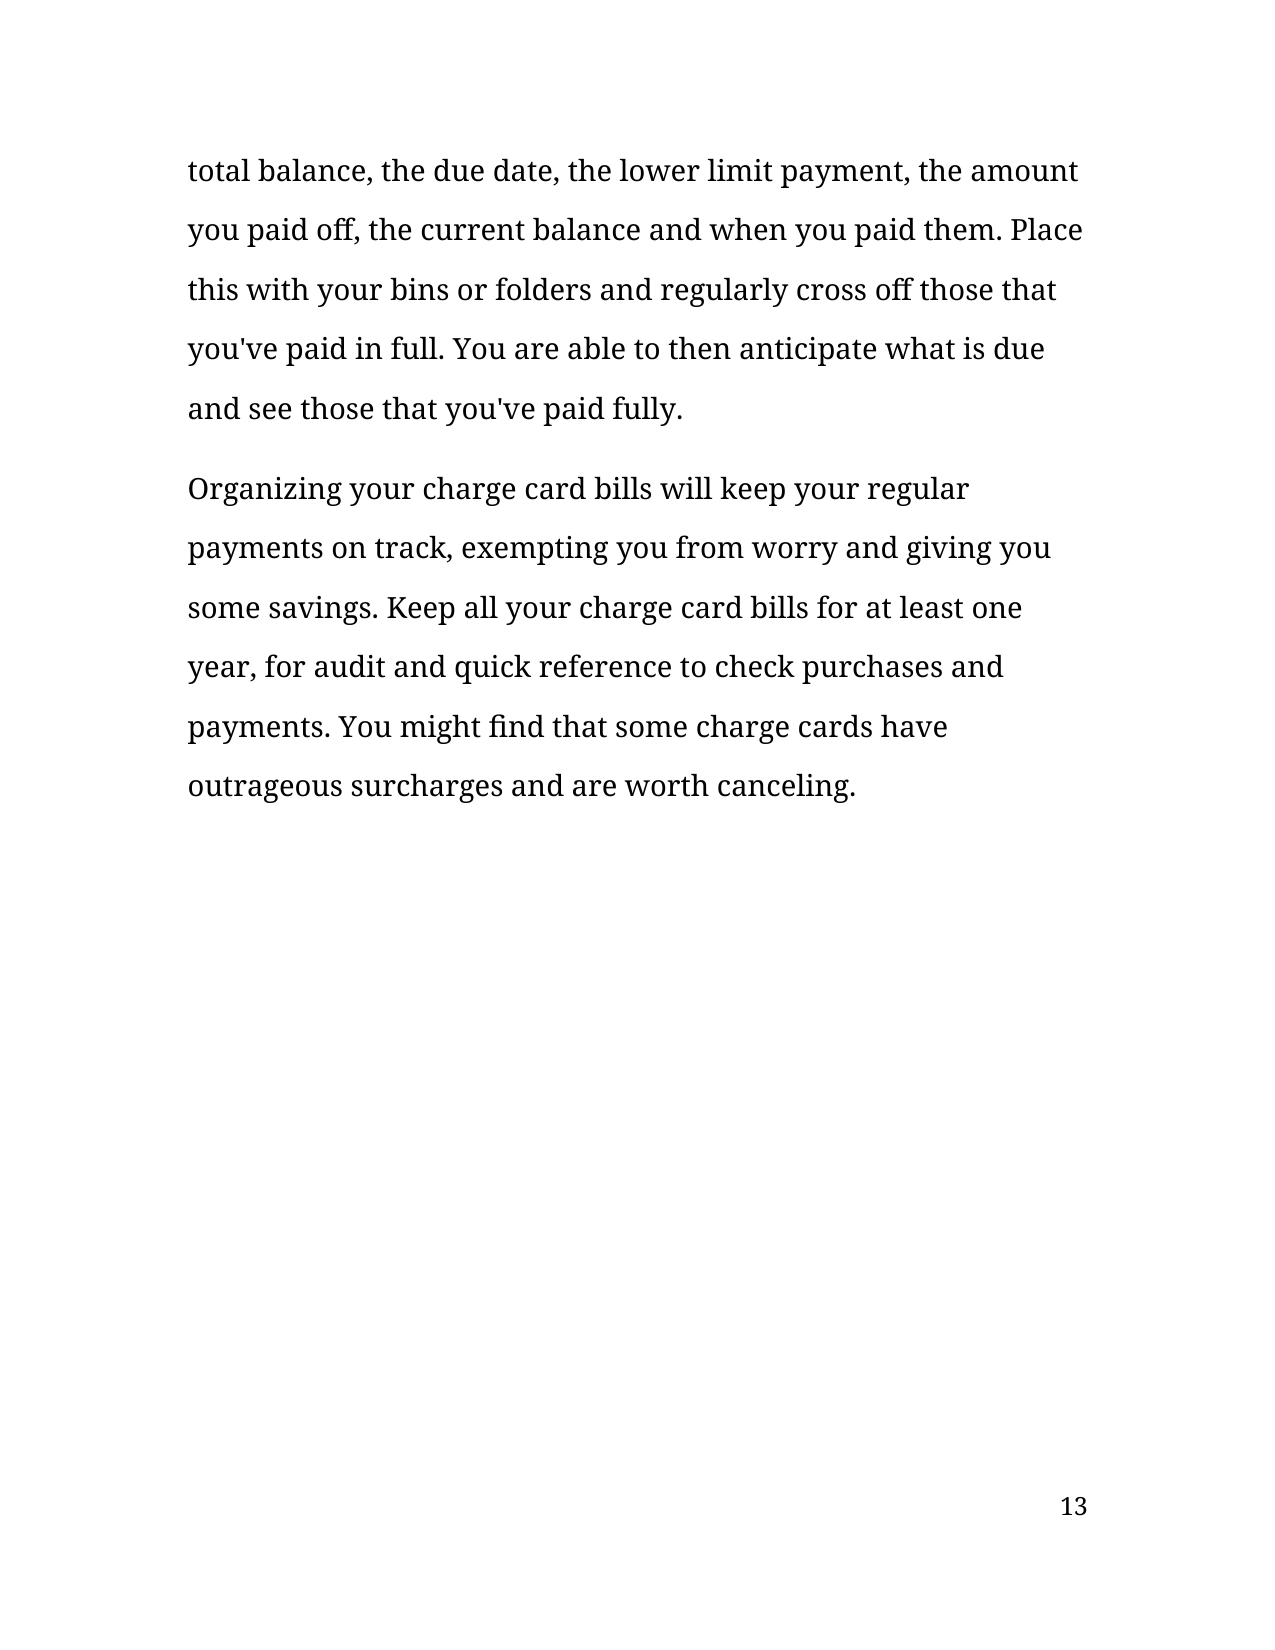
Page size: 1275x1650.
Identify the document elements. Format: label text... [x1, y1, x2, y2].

text Organizing your charge card bills will keep your regular payments on track, exempting you from worry and giving you some savings. Keep all your charge card bills for at least one year, for audit and quick reference to check purchases and payments. You might find that some charge cards have outrageous surcharges and are worth canceling. [187, 468, 1087, 805]
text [187, 150, 1087, 428]
